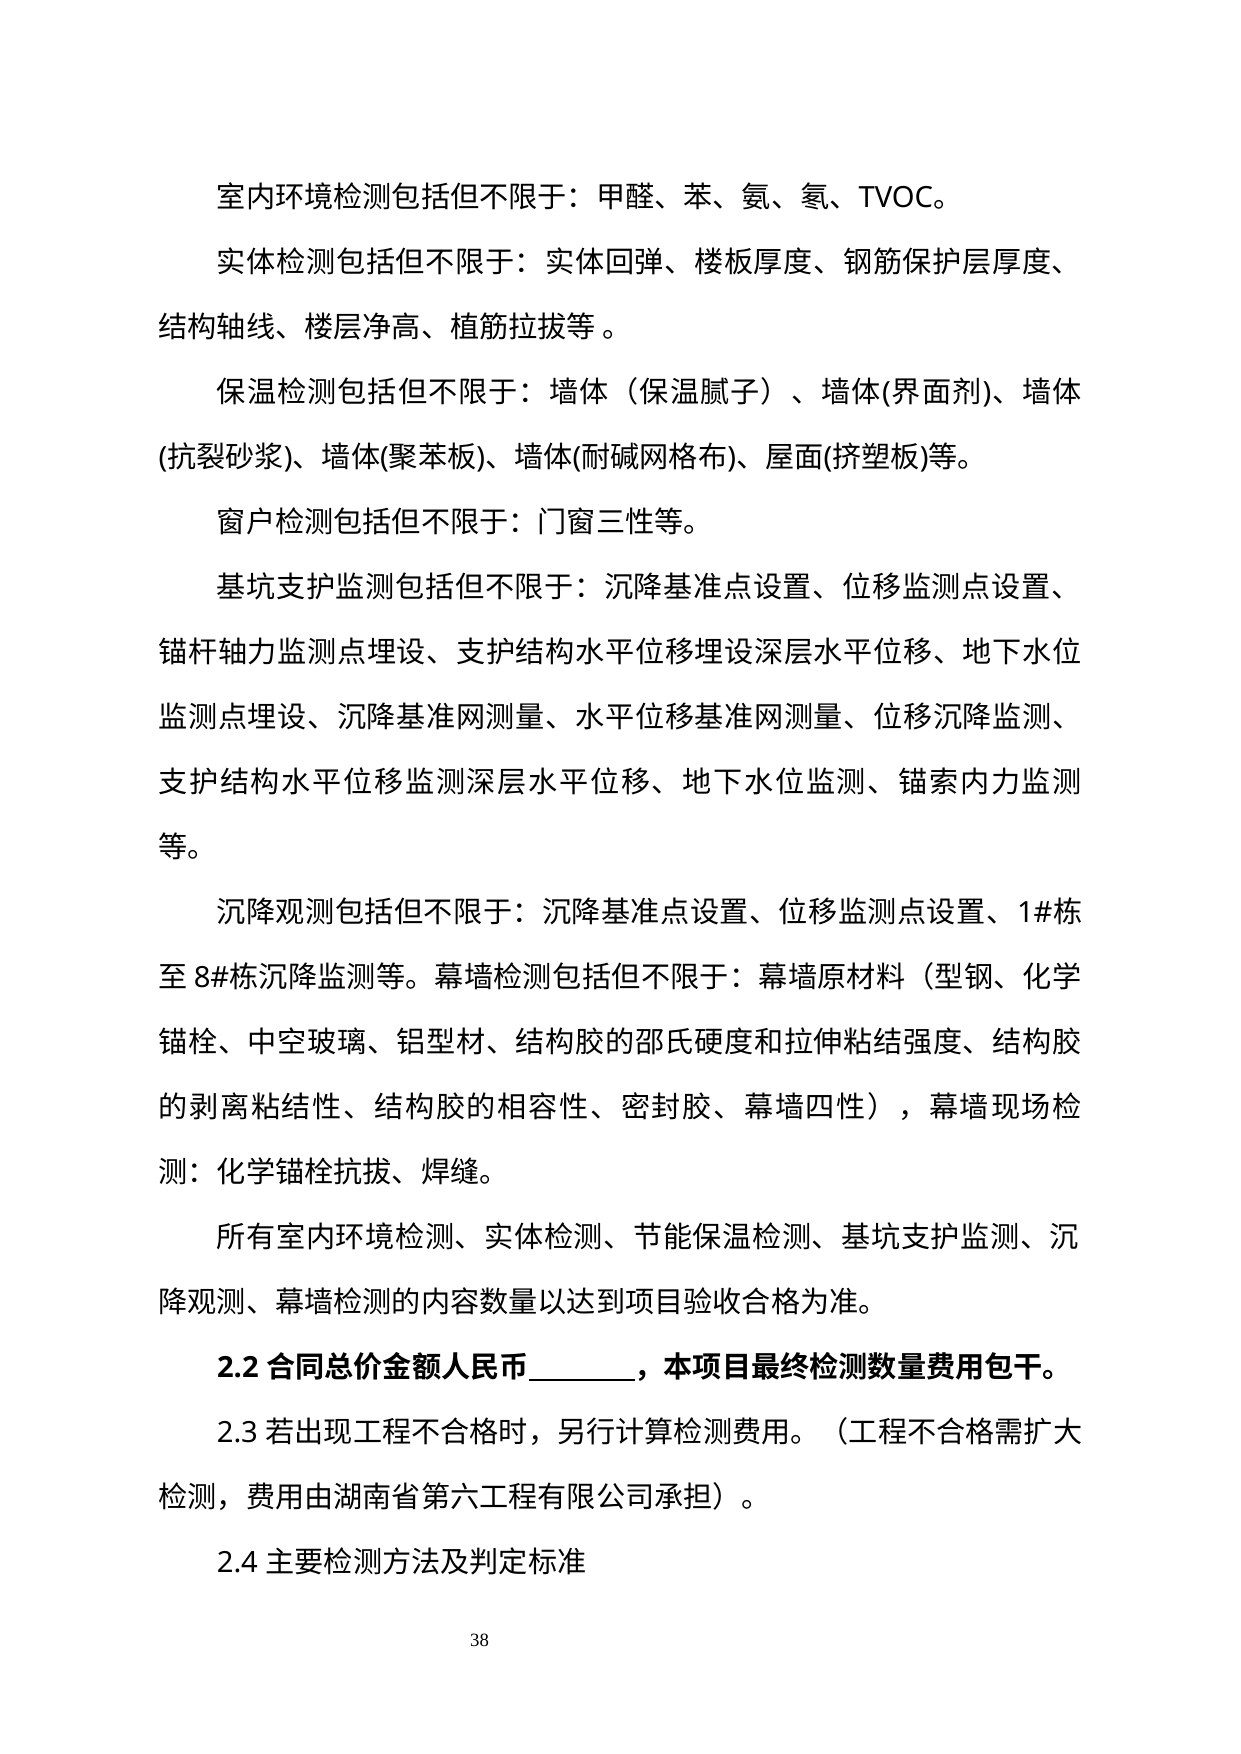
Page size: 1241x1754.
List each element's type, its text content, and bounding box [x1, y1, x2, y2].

text 所有室内环境检测、实体检测、节能保温检测、基坑支护监测、沉降观测、幕墙检测的内容数量以达到项目验收合格为准。 [158, 1202, 1082, 1332]
text 窗户检测包括但不限于：门窗三性等。 [158, 487, 1082, 552]
text 2.4 主要检测方法及判定标准 [158, 1527, 1082, 1592]
text 沉降观测包括但不限于：沉降基准点设置、位移监测点设置、1#栋至8#栋沉降监测等。幕墙检测包括但不限于：幕墙原材料（型钢、化学锚栓、中空玻璃、铝型材、结构胶的邵氏硬度和拉伸粘结强度、结构胶的剥离粘结性、结构胶的相容性、密封胶、幕墙四性），幕墙现场检测：化学锚栓抗拔、焊缝。 [158, 877, 1082, 1202]
text 2.3 若出现工程不合格时，另行计算检测费用。（工程不合格需扩大检测，费用由湖南省第六工程有限公司承担）。 [158, 1397, 1082, 1527]
text 室内环境检测包括但不限于：甲醛、苯、氨、氡、TVOC。 [158, 162, 1082, 227]
text 2.2 合同总价金额人民币 ，本项目最终检测数量费用包干。 [158, 1332, 1082, 1397]
text 保温检测包括但不限于：墙体（保温腻子）、墙体(界面剂)、墙体(抗裂砂浆)、墙体(聚苯板)、墙体(耐碱网格布)、屋面(挤塑板)等。 [158, 357, 1082, 487]
text 基坑支护监测包括但不限于：沉降基准点设置、位移监测点设置、锚杆轴力监测点埋设、支护结构水平位移埋设深层水平位移、地下水位监测点埋设、沉降基准网测量、水平位移基准网测量、位移沉降监测、支护结构水平位移监测深层水平位移、地下水位监测、锚索内力监测等。 [158, 552, 1082, 877]
text 实体检测包括但不限于：实体回弹、楼板厚度、钢筋保护层厚度、结构轴线、楼层净高、植筋拉拔等 。 [158, 227, 1082, 357]
